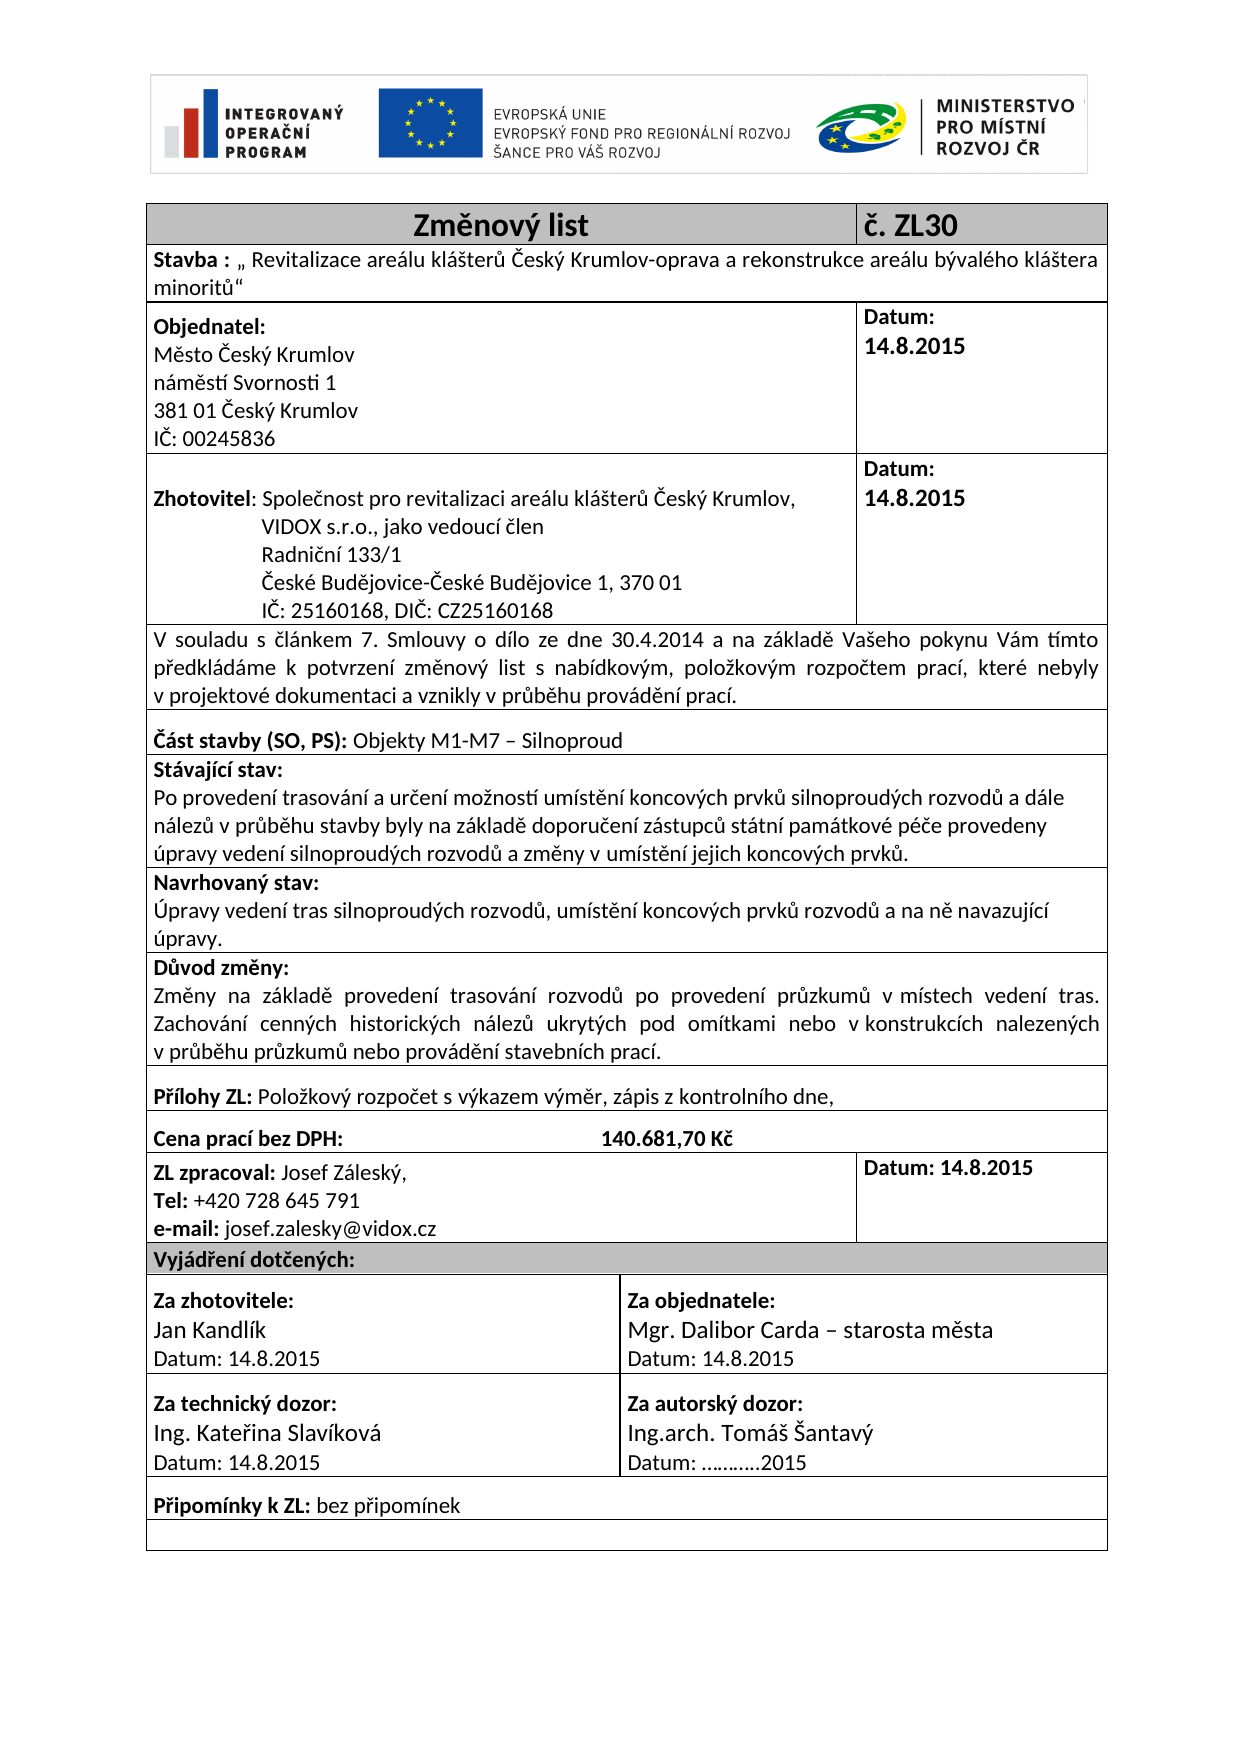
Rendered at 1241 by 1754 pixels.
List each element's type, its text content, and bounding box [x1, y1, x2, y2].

table_cell Datum: 14.8.2015 [857, 1153, 1107, 1242]
table_cell Stávající stav: Po provedení trasování a určení možností umístění koncových prvků silnoproudých rozvodů a dále nálezů v průběhu stavby byly na základě doporučení zástupců státní památkové péče provedeny úpravy vedení silnoproudých rozvodů a změny v umístění jejich koncových prvků. [147, 755, 1107, 867]
table_cell Datum: 14.8.2015 [857, 303, 1107, 453]
table_cell Důvod změny: Změny na základě provedení trasování rozvodů po provedení průzkumů v místech vedení tras. Zachování cenných historických nálezů ukrytých pod omítkami nebo v konstrukcích nalezených v průběhu průzkumů nebo provádění stavebních prací. [147, 953, 1107, 1065]
table_cell Za technický dozor: Ing. Kateřina Slavíková Datum: 14.8.2015 [147, 1374, 619, 1476]
table_cell Vyjádření dotčených: [147, 1243, 1107, 1273]
table_cell V souladu s článkem 7. Smlouvy o dílo ze dne 30.4.2014 a na základě Vašeho pokynu Vám tímto předkládáme k potvrzení změnový list s nabídkovým, položkovým rozpočtem prací, které nebyly v projektové dokumentaci a vznikly v průběhu provádění prací. [147, 625, 1107, 709]
table_cell Stavba : „ Revitalizace areálu klášterů Český Krumlov-oprava a rekonstrukce areálu bývalého kláštera minoritů“ [147, 245, 1107, 301]
table_cell Za autorský dozor: Ing.arch. Tomáš Šantavý Datum: ………..2015 [621, 1374, 1107, 1476]
table_cell Navrhovaný stav: Úpravy vedení tras silnoproudých rozvodů, umístění koncových prvků rozvodů a na ně navazující úpravy. [147, 868, 1107, 952]
table_cell Za objednatele: Mgr. Dalibor Carda – starosta města Datum: 14.8.2015 [621, 1275, 1107, 1372]
table_cell ZL zpracoval: Josef Záleský, Tel: +420 728 645 791 e-mail: josef.zalesky@vidox.cz [147, 1153, 856, 1242]
table_cell Cena prací bez DPH: 140.681,70 Kč [147, 1111, 1107, 1152]
picture [147, 73, 1093, 175]
table_cell [147, 1520, 1107, 1550]
table_cell Připomínky k ZL: bez připomínek [147, 1477, 1107, 1519]
table_header Změnový list [147, 204, 856, 244]
table_cell Zhotovitel: Společnost pro revitalizaci areálu klášterů Český Krumlov, VIDOX s.r.o., jako vedoucí člen Radniční 133/1 České Budějovice-České Budějovice 1, 370 01 IČ: 25160168, DIČ: CZ25160168 [147, 454, 856, 624]
table_cell Část stavby (SO, PS): Objekty M1-M7 – Silnoproud [147, 710, 1107, 754]
table_cell Objednatel: Město Český Krumlov náměstí Svornosti 1 381 01 Český Krumlov IČ: 00245836 [147, 303, 856, 453]
table_cell Datum: 14.8.2015 [857, 454, 1107, 624]
table_cell Přílohy ZL: Položkový rozpočet s výkazem výměr, zápis z kontrolního dne, [147, 1066, 1107, 1110]
table_header č. ZL30 [857, 204, 1107, 244]
table_cell Za zhotovitele: Jan Kandlík Datum: 14.8.2015 [147, 1275, 619, 1372]
